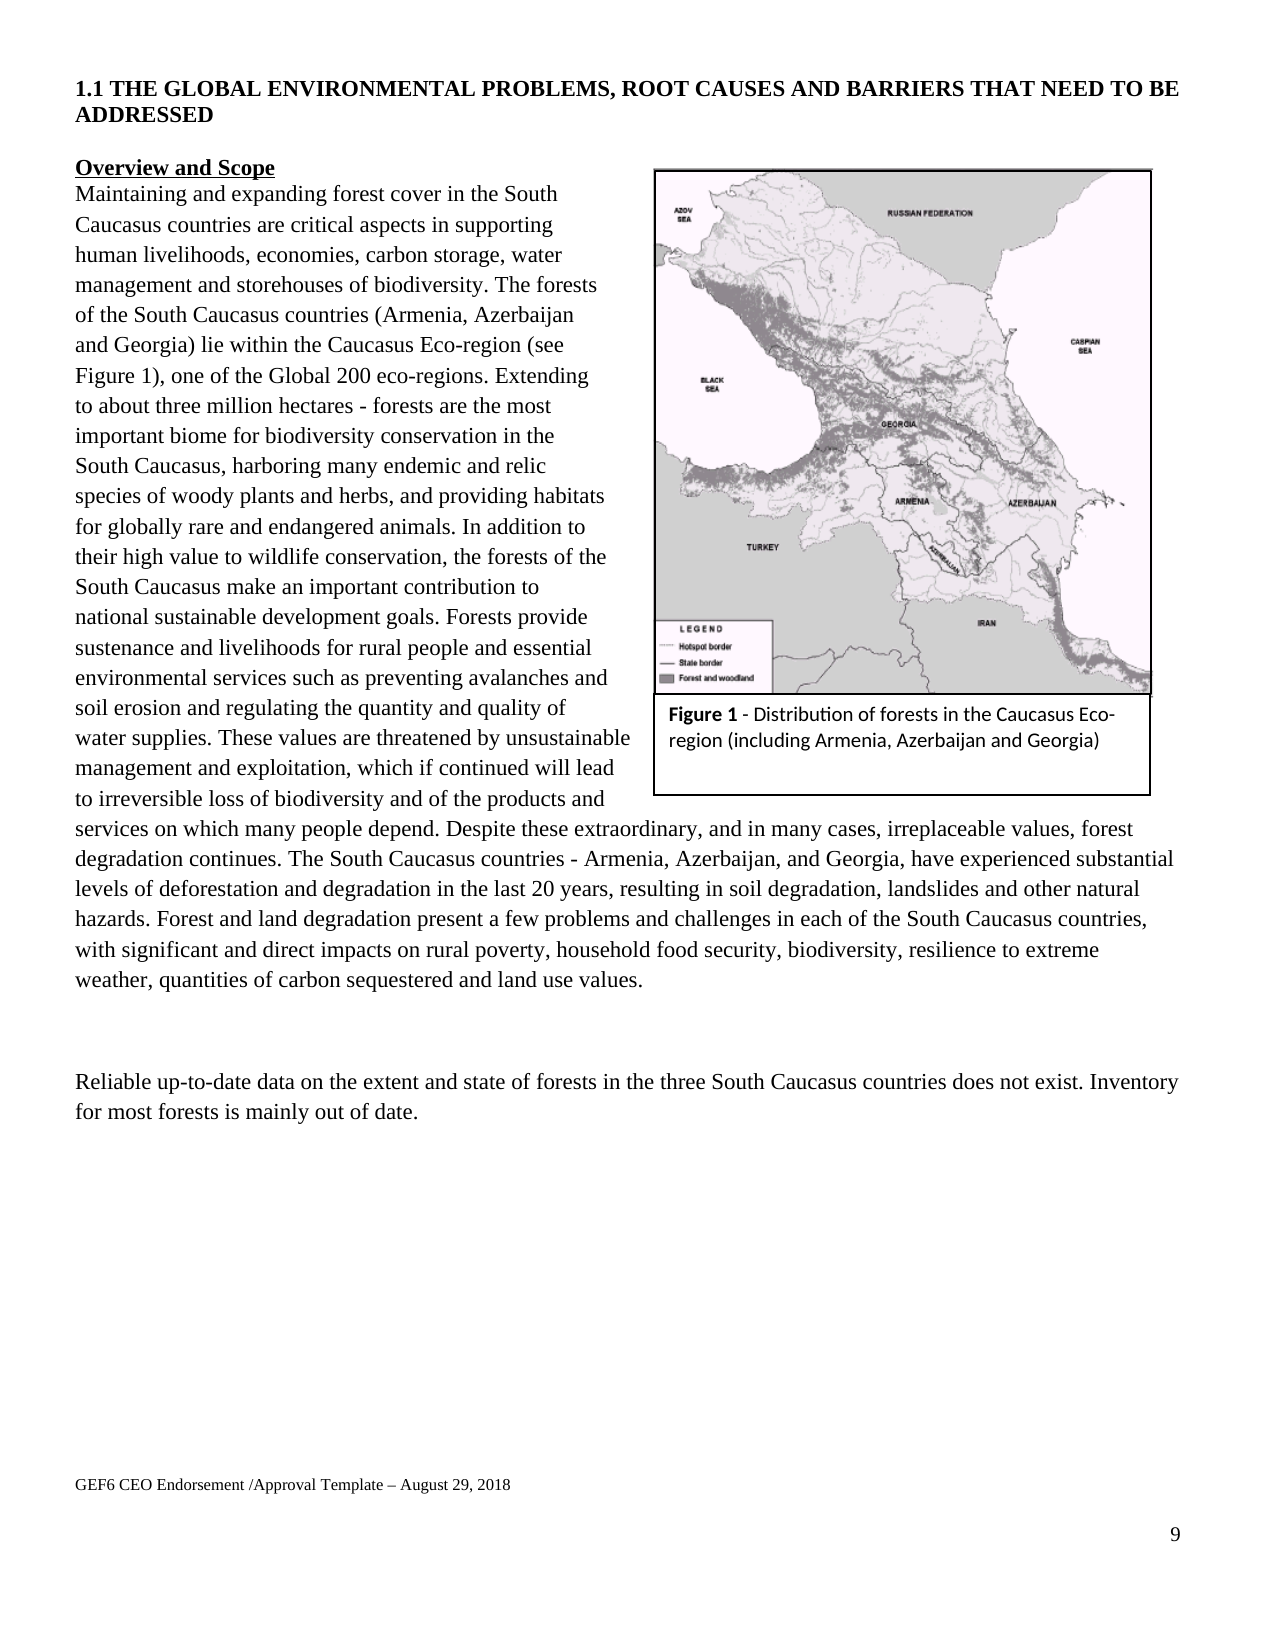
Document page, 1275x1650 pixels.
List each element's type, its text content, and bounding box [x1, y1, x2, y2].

text Maintaining and expanding forest cover in the South Caucasus countries are critical aspects in supporting human livelihoods, economies, carbon storage, water management and storehouses of biodiversity. The forests of the South Caucasus countries (Armenia, Azerbaijan and Georgia) lie within the Caucasus Eco-region (see Figure 1), one of the Global 200 eco-regions. Extending to about three million hectares - forests are the most important biome for biodiversity conservation in the South Caucasus, harboring many endemic and relic species of woody plants and herbs, and providing habitats for globally rare and endangered animals. In addition to their high value to wildlife conservation, the forests of the South Caucasus make an important contribution to national sustainable development goals. Forests provide sustenance and livelihoods for rural people and essential environmental services such as preventing avalanches and soil erosion and regulating the quantity and quality of water supplies. These values are threatened by unsustainable management and exploitation, which if continued will lead to irreversible loss of biodiversity and of the products and services on which many people depend. Despite these extraordinary, and in many cases, irreplaceable values, forest degradation continues. The South Caucasus countries - Armenia, Azerbaijan, and Georgia, have experienced substantial levels of deforestation and degradation in the last 20 years, resulting in soil degradation, landslides and other natural hazards. Forest and land degradation present a few problems and challenges in each of the South Caucasus countries, with significant and direct impacts on rural poverty, household food security, biodiversity, resilience to extreme weather, quantities of carbon sequestered and land use values. [75, 180, 1181, 992]
text 1.1 THE GLOBAL ENVIRONMENTAL PROBLEMS, ROOT CAUSES AND BARRIERS THAT NEED TO BE ADDRESSED [75, 75, 1181, 128]
text Overview and Scope [75, 154, 1181, 180]
text Reliable up-to-date data on the extent and state of forests in the three South Caucasus countries does not exist. Inventory for most forests is mainly out of date. [75, 1068, 1181, 1124]
